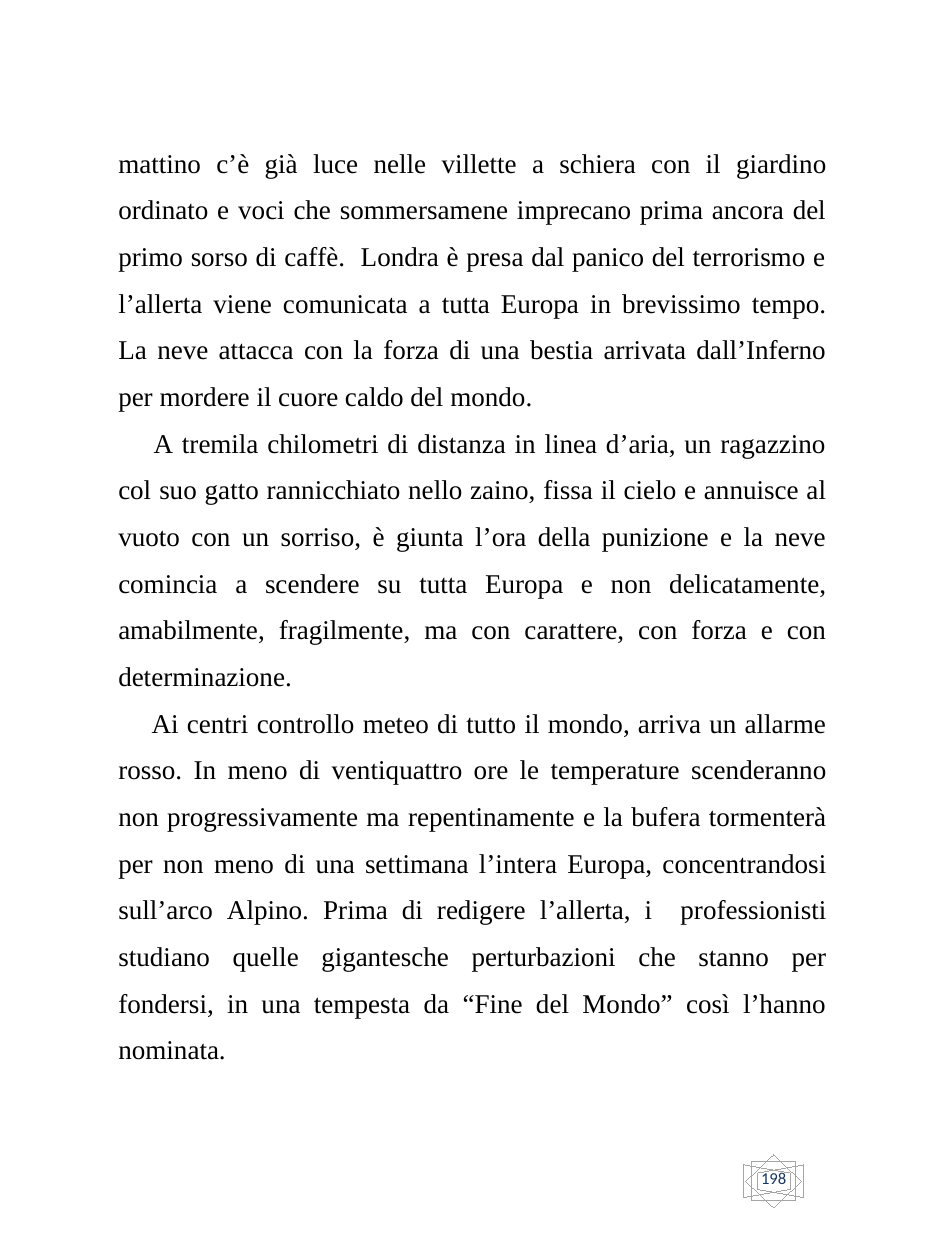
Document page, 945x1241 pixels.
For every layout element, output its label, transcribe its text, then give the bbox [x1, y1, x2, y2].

text A tremila chilometri di distanza in linea d’aria, un ragazzino col suo gatto rannicchiato nello zaino, fissa il cielo e annuisce al vuoto con un sorriso, è giunta l’ora della punizione e la neve comincia a scendere su tutta Europa e non delicatamente, amabilmente, fragilmente, ma con carattere, con forza e con determinazione. [118, 428, 827, 692]
text Ai centri controllo meteo di tutto il mondo, arriva un allarme rosso. In meno di ventiquattro ore le temperature scenderanno non progressivamente ma repentinamente e la bufera tormenterà per non meno di una settimana l’intera Europa, concentrandosi sull’arco Alpino. Prima di redigere l’allerta, i professionisti studiano quelle gigantesche perturbazioni che stanno per fondersi, in una tempesta da “Fine del Mondo” così l’hanno nominata. [118, 708, 827, 1066]
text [118, 148, 827, 412]
